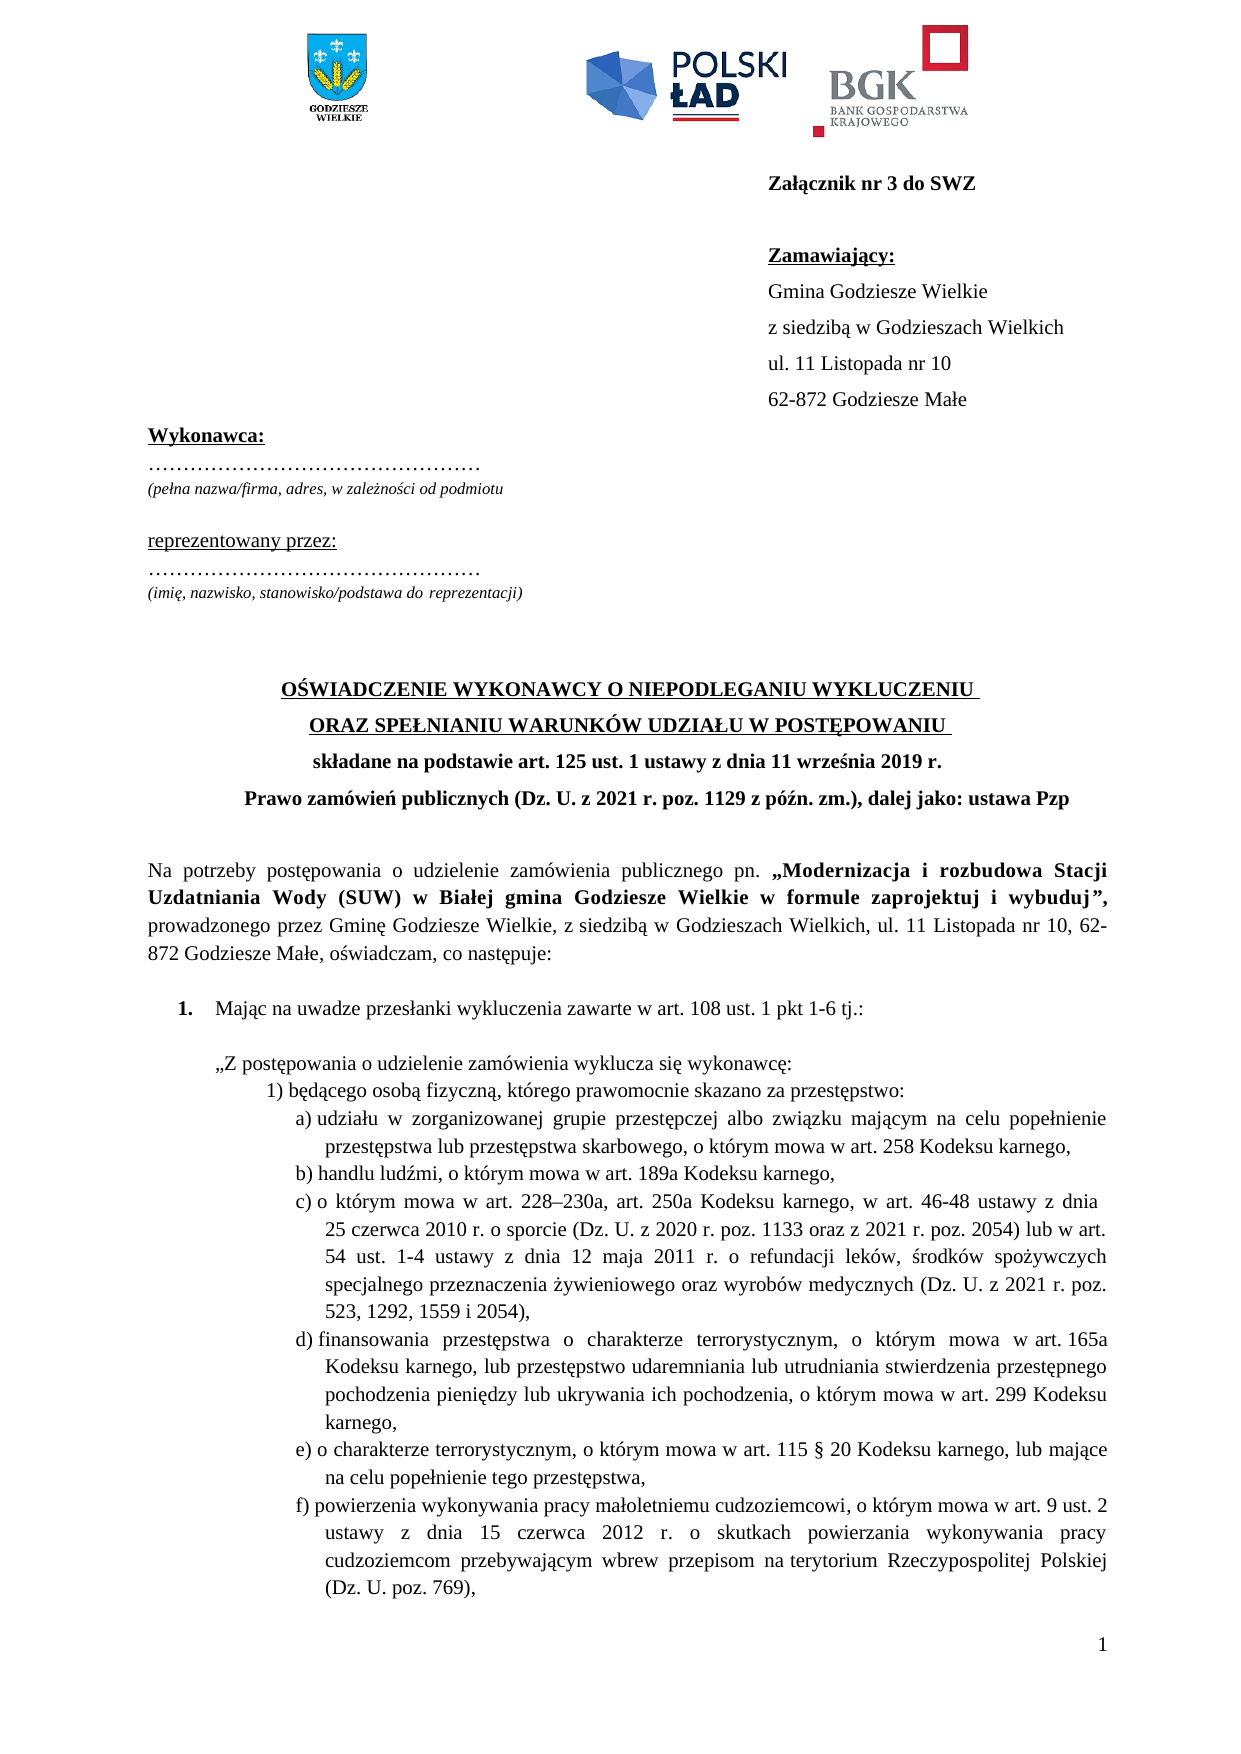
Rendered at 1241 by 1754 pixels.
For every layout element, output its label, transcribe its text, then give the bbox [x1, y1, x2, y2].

text f) powierzenia wykonywania pracy małoletniemu cudzoziemcowi, o którym mowa w art. 9 ust. 2 ustawy z dnia 15 czerwca 2012 r. o skutkach powierzania wykonywania pracy cudzoziemcom przebywającym wbrew przepisom na terytorium Rzeczypospolitej Polskiej (Dz. U. poz. 769), [295, 1492, 1107, 1599]
text ORAZ SPEŁNIANIU WARUNKÓW UDZIAŁU W POSTĘPOWANIU [148, 713, 1107, 737]
text ul. 11 Listopada nr 10 [768, 351, 1107, 375]
text Zamawiający: [694, 243, 1107, 267]
text 62-872 Godziesze Małe [768, 387, 1107, 411]
text a) udziału w zorganizowanej grupie przestępczej albo związku mającym na celu popełnienie przestępstwa lub przestępstwa skarbowego, o którym mowa w art. 258 Kodeksu karnego, [295, 1106, 1107, 1158]
list Mając na uwadze przesłanki wykluczenia zawarte w art. 108 ust. 1 pkt 1-6 tj.: [177, 996, 1107, 1020]
text z siedzibą w Godzieszach Wielkich [768, 315, 1107, 339]
text Gmina Godziesze Wielkie [768, 279, 1107, 303]
text Na potrzeby postępowania o udzielenie zamówienia publicznego pn. „Modernizacja i rozbudowa Stacji Uzdatniania Wody (SUW) w Białej gmina Godziesze Wielkie w formule zaprojektuj i wybuduj”, prowadzonego przez Gminę Godziesze Wielkie, z siedzibą w Godzieszach Wielkich, ul. 11 Listopada nr 10, 62-872 Godziesze Małe, oświadczam, co następuje: [148, 858, 1107, 964]
text Załącznik nr 3 do SWZ [694, 171, 1107, 195]
text c) o którym mowa w art. 228–230a, art. 250a Kodeksu karnego, w art. 46-48 ustawy z dnia 25 czerwca 2010 r. o sporcie (Dz. U. z 2020 r. poz. 1133 oraz z 2021 r. poz. 2054) lub w art. 54 ust. 1-4 ustawy z dnia 12 maja 2011 r. o refundacji leków, środków spożywczych specjalnego przeznaczenia żywieniowego oraz wyrobów medycznych (Dz. U. z 2021 r. poz. 523, 1292, 1559 i 2054), [295, 1189, 1107, 1323]
text składane na podstawie art. 125 ust. 1 ustawy z dnia 11 września 2019 r. [148, 749, 1107, 773]
text d) finansowania przestępstwa o charakterze terrorystycznym, o którym mowa w art. 165a Kodeksu karnego, lub przestępstwo udaremniania lub utrudniania stwierdzenia przestępnego pochodzenia pieniędzy lub ukrywania ich pochodzenia, o którym mowa w art. 299 Kodeksu karnego, [295, 1327, 1107, 1434]
text Wykonawca: [148, 423, 1107, 447]
text (imię, nazwisko, stanowisko/podstawa do reprezentacji) [148, 583, 576, 602]
text e) o charakterze terrorystycznym, o którym mowa w art. 115 § 20 Kodeksu karnego, lub mające na celu popełnienie tego przestępstwa, [295, 1437, 1107, 1489]
text ………………………………………… [148, 556, 591, 580]
text b) handlu ludźmi, o którym mowa w art. 189a Kodeksu karnego, [295, 1161, 1107, 1185]
text „Z postępowania o udzielenie zamówienia wyklucza się wykonawcę: [215, 1051, 1107, 1075]
text (pełna nazwa/firma, adres, w zależności od podmiotu [148, 478, 546, 498]
picture [297, 23, 378, 138]
text OŚWIADCZENIE WYKONAWCY O NIEPODLEGANIU WYKLUCZENIU [148, 677, 1107, 701]
text reprezentowany przez: [148, 528, 1107, 552]
text Prawo zamówień publicznych (Dz. U. z 2021 r. poz. 1129 z późn. zm.), dalej jako: ustawa Pzp [148, 786, 1107, 809]
text 1) będącego osobą fizyczną, którego prawomocnie skazano za przestępstwo: [266, 1078, 1107, 1102]
text ………………………………………… [148, 451, 546, 475]
